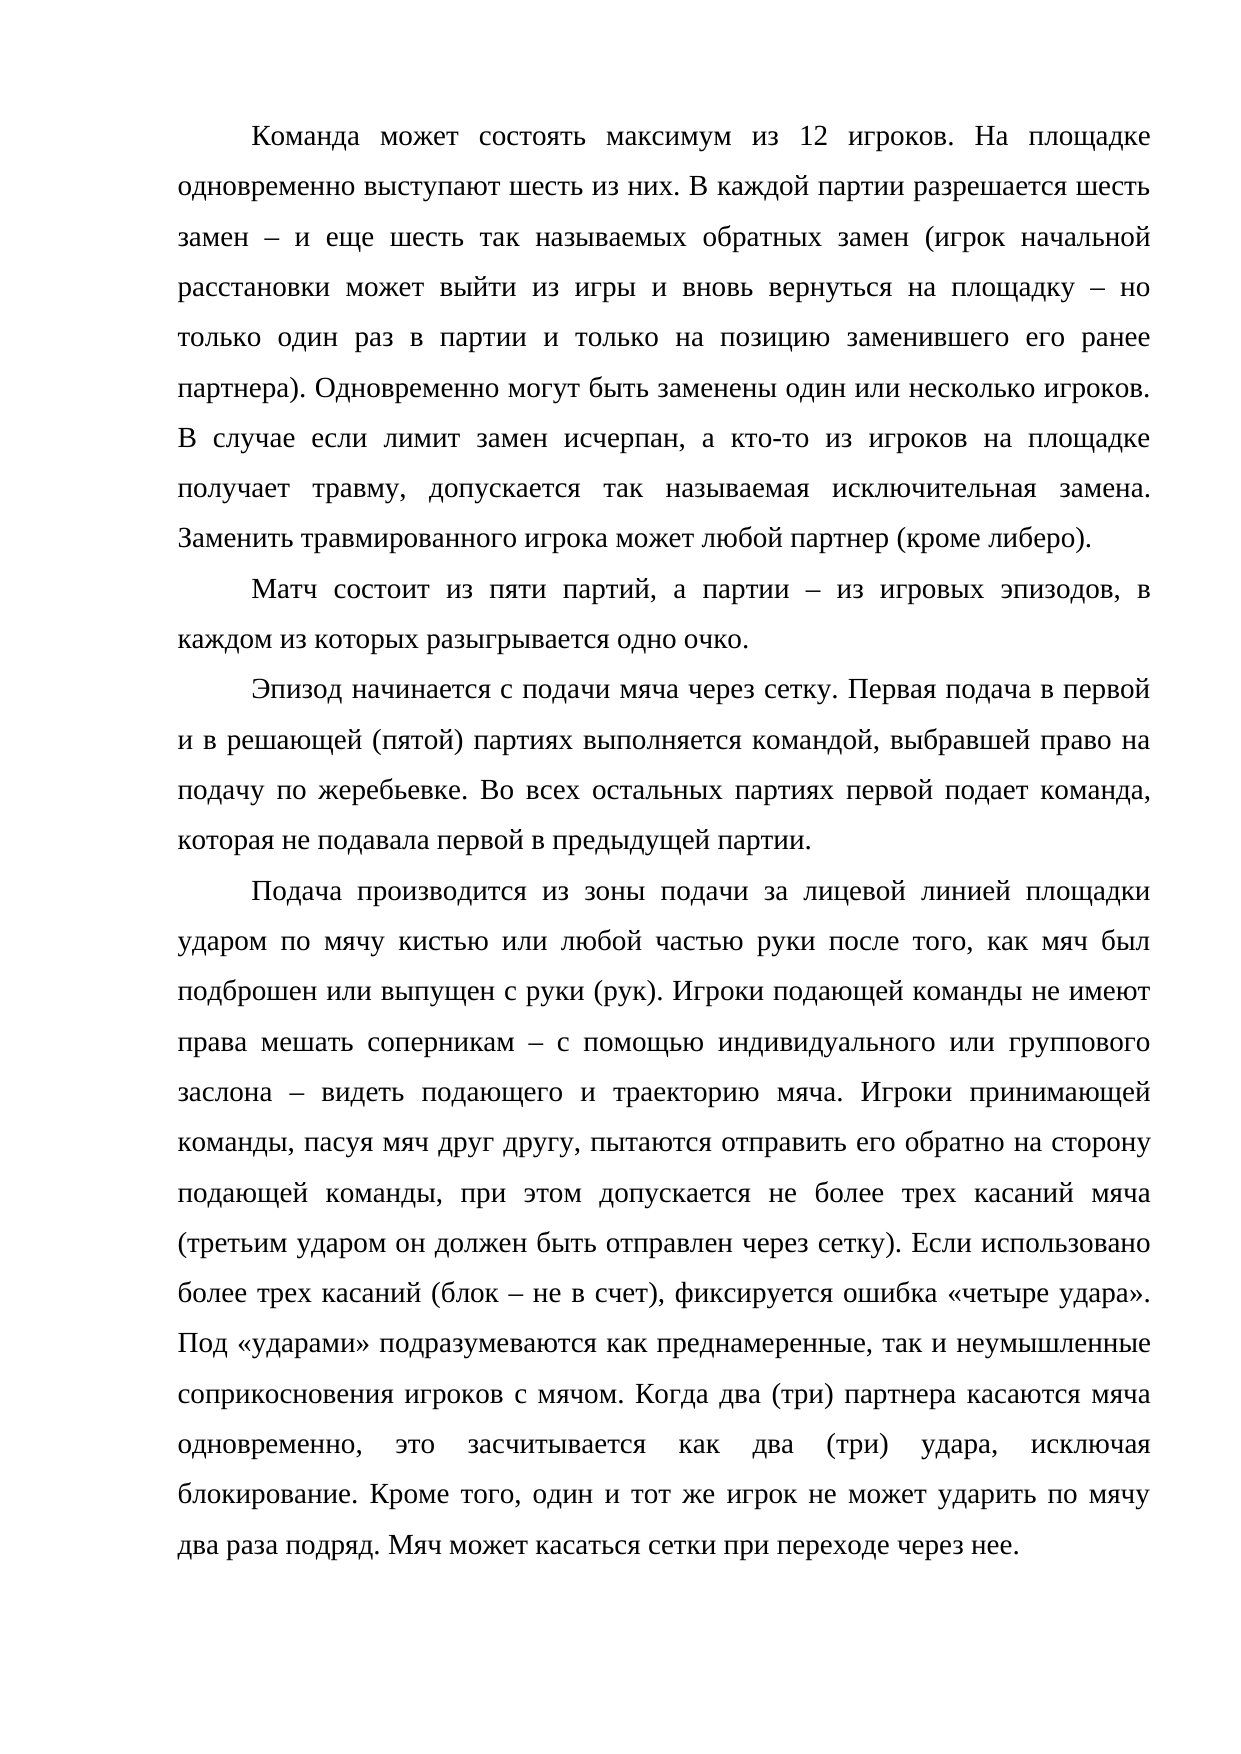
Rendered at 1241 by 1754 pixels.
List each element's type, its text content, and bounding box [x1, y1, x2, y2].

text Подача производится из зоны подачи за лицевой линией площадки ударом по мячу кистью или любой частью руки после того, как мяч был подброшен или выпущен с руки (рук). Игроки подающей команды не имеют права мешать соперникам – с помощью индивидуального или группового заслона – видеть подающего и траекторию мяча. Игроки принимающей команды, пасуя мяч друг другу, пытаются отправить его обратно на сторону подающей команды, при этом допускается не более трех касаний мяча (третьим ударом он должен быть отправлен через сетку). Если использовано более трех касаний (блок – не в счет), фиксируется ошибка «четыре удара». Под «ударами» подразумеваются как преднамеренные, так и неумышленные соприкосновения игроков с мячом. Когда два (три) партнера касаются мяча одновременно, это засчитывается как два (три) удара, исключая блокирование. Кроме того, один и тот же игрок не может ударить по мячу два раза подряд. Мяч может касаться сетки при переходе через нее. [177, 873, 1152, 1560]
text Команда может состоять максимум из 12 игроков. На площадке одновременно выступают шесть из них. В каждой партии разрешается шесть замен – и еще шесть так называемых обратных замен (игрок начальной расстановки может выйти из игры и вновь вернуться на площадку – но только один раз в партии и только на позицию заменившего его ранее партнера). Одновременно могут быть заменены один или несколько игроков. В случае если лимит замен исчерпан, а кто-то из игроков на площадке получает травму, допускается так называемая исключительная замена. Заменить травмированного игрока может любой партнер (кроме либеро). [177, 118, 1152, 554]
text Матч состоит из пяти партий, а партии – из игровых эпизодов, в каждом из которых разыгрывается одно очко. [177, 571, 1152, 655]
text Эпизод начинается с подачи мяча через сетку. Первая подача в первой и в решающей (пятой) партиях выполняется командой, выбравшей право на подачу по жеребьевке. Во всех остальных партиях первой подает команда, которая не подавала первой в предыдущей партии. [177, 672, 1152, 856]
